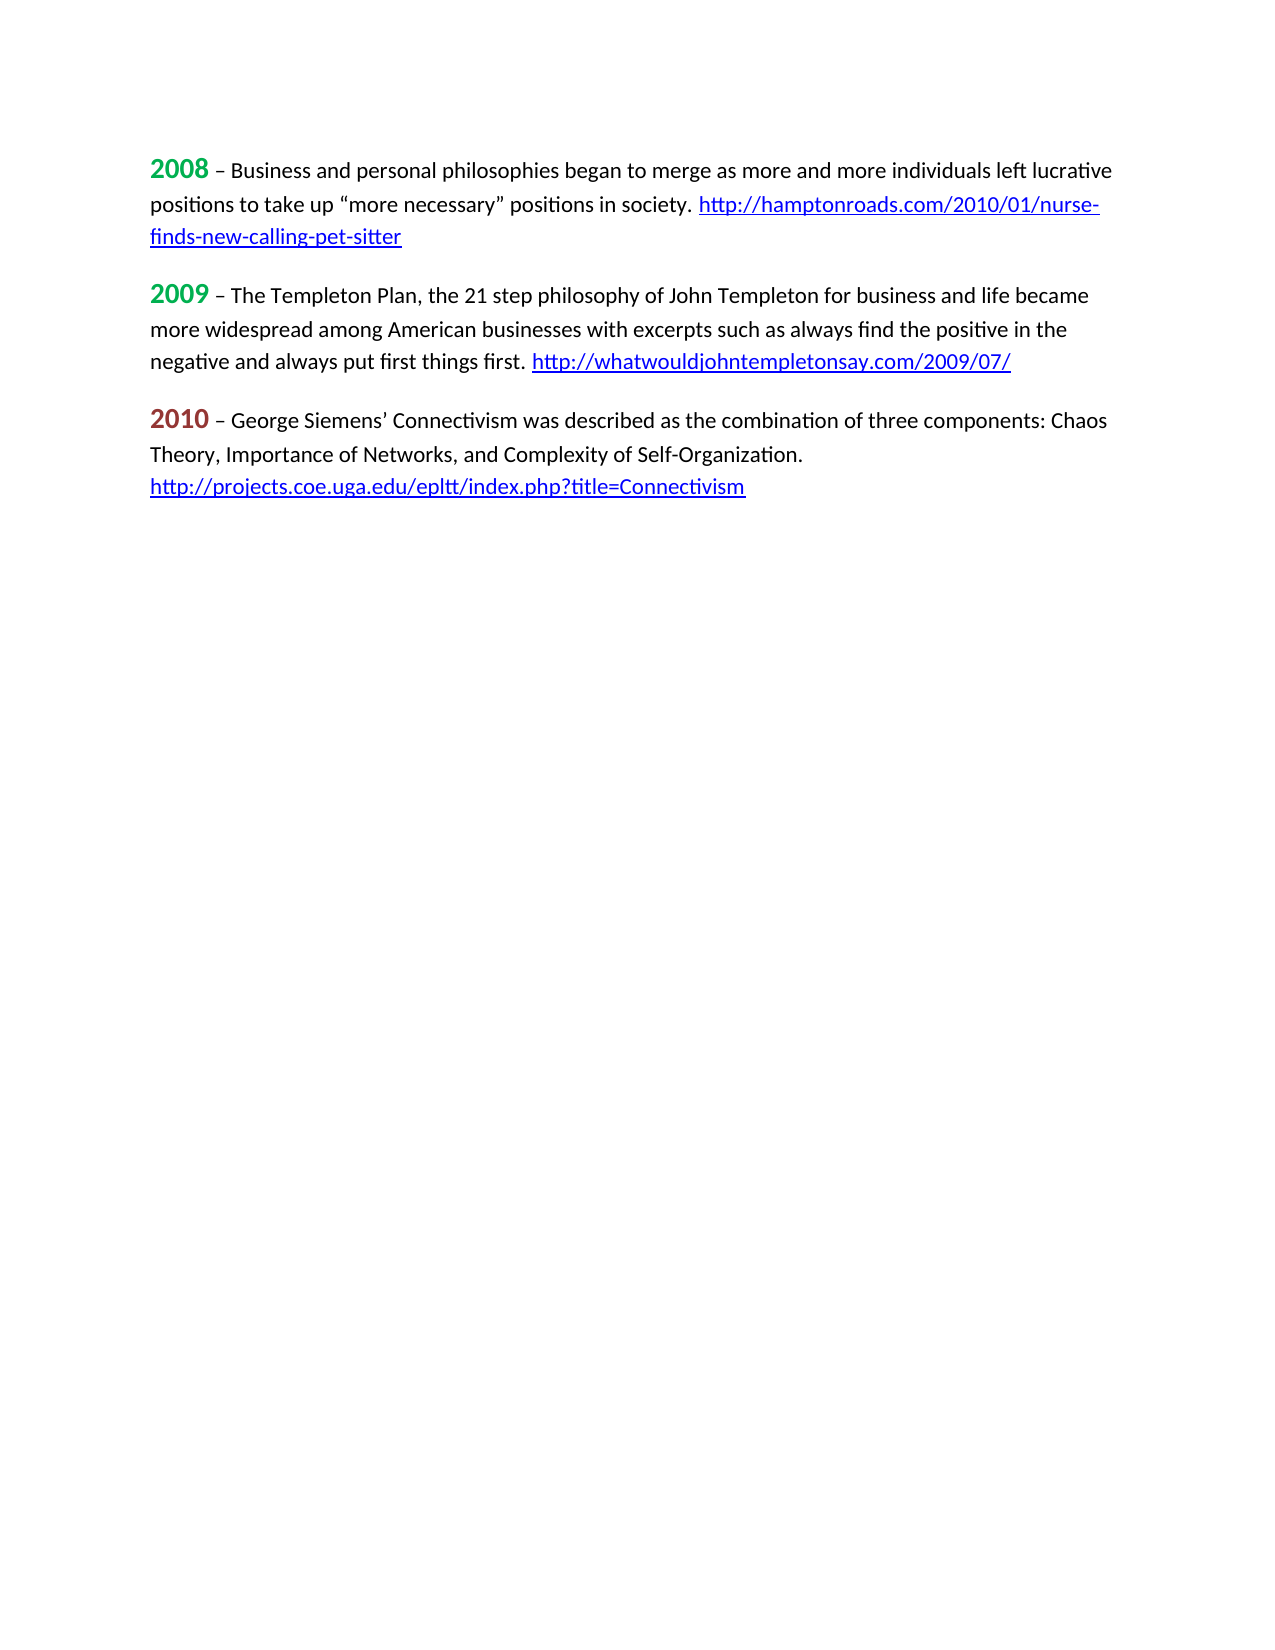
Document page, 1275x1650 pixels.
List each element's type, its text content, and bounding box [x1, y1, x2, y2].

text 2008 – Business and personal philosophies began to merge as more and more individuals left lucrative positions to take up “more necessary” positions in society. http://hamptonroads.com/2010/01/nurse-finds-new-calling-pet-sitter [150, 150, 1125, 250]
text 2009 – The Templeton Plan, the 21 step philosophy of John Templeton for business and life became more widespread among American businesses with excerpts such as always find the positive in the negative and always put first things first. http://whatwouldjohntempletonsay.com/2009/07/ [150, 275, 1125, 375]
text 2010 – George Siemens’ Connectivism was described as the combination of three components: Chaos Theory, Importance of Networks, and Complexity of Self-Organization. http://projects.coe.uga.edu/epltt/index.php?title=Connectivism [150, 400, 1125, 500]
